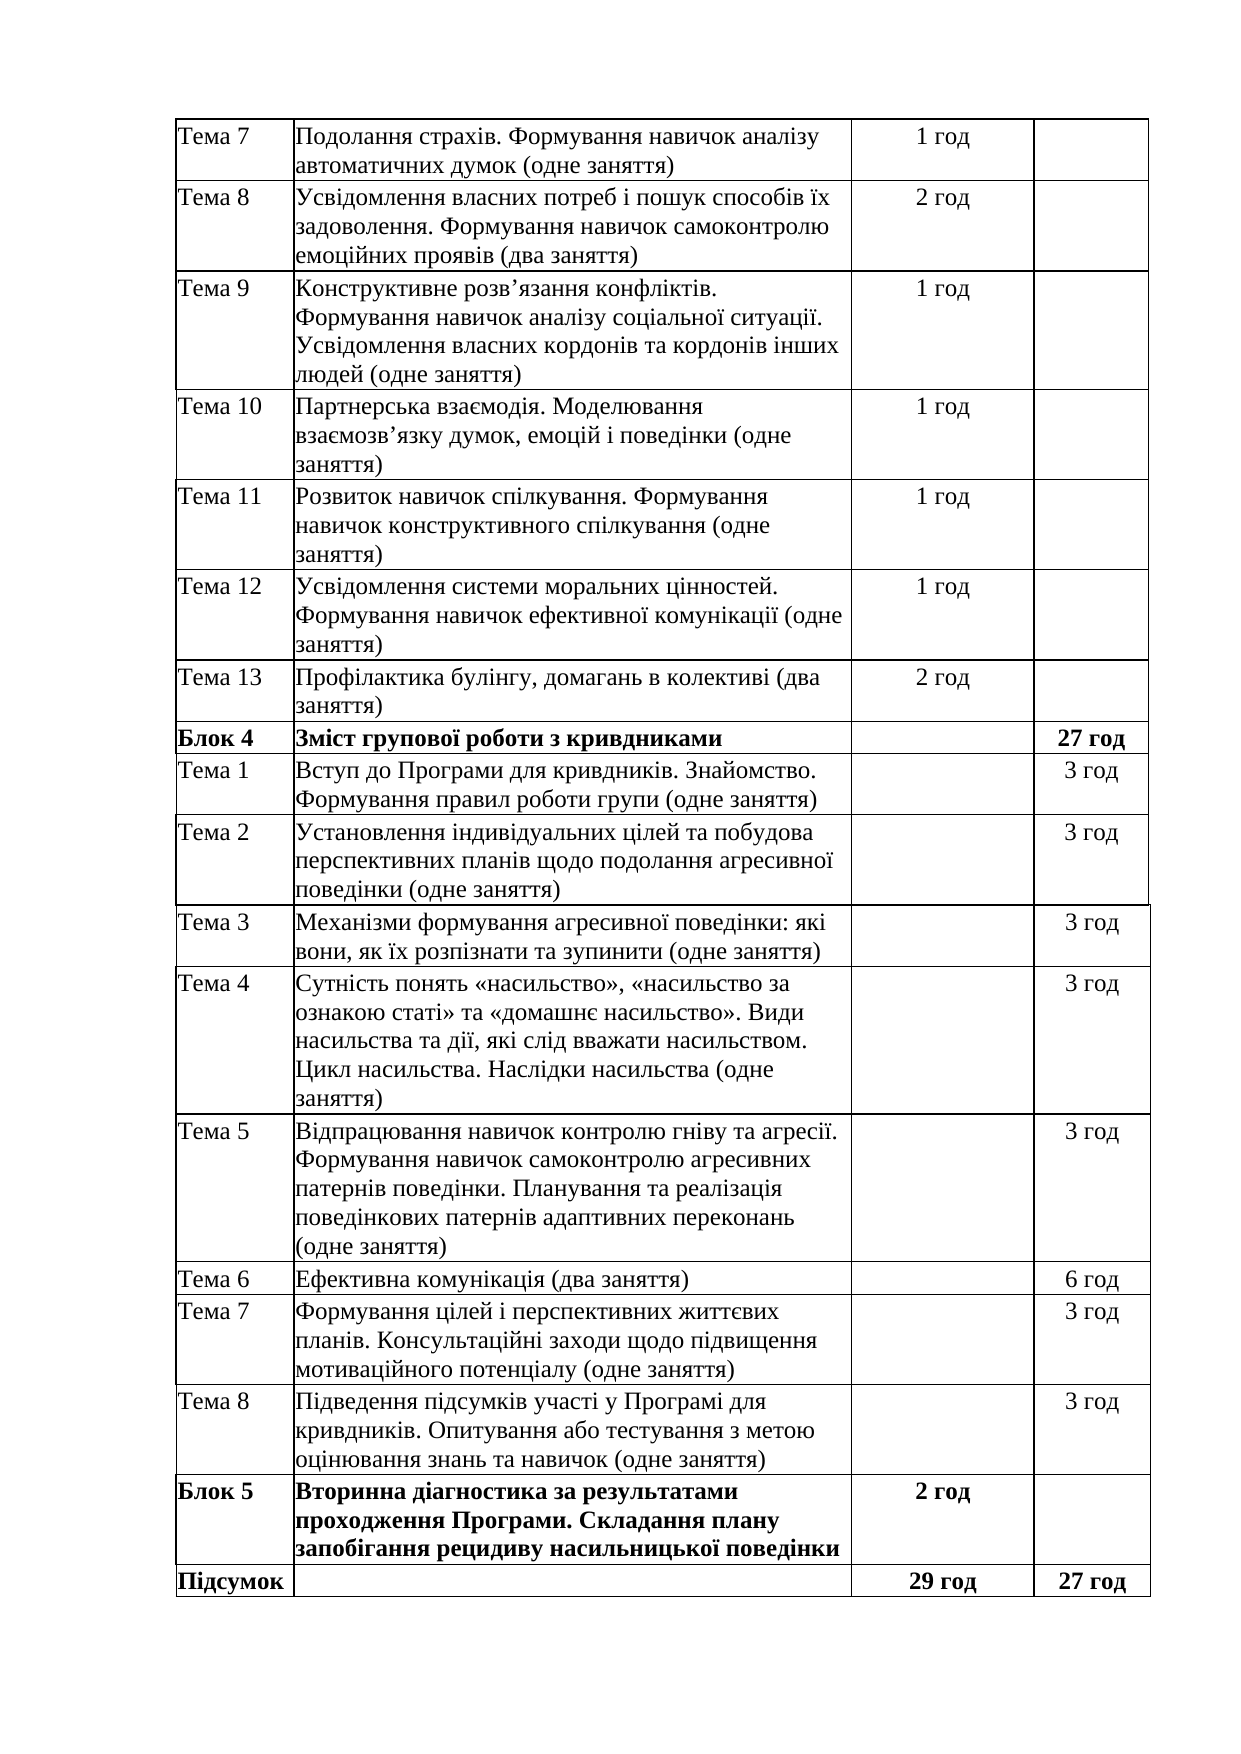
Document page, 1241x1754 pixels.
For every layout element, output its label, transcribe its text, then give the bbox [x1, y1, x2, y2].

table_cell [1035, 181, 1148, 270]
table_cell [1035, 661, 1148, 721]
table_cell Розвиток навичок спілкування. Формування навичок конструктивного спілкування (одне заняття) [295, 480, 851, 569]
table_cell [852, 1262, 1033, 1294]
table_cell 1 год [852, 272, 1033, 389]
table_cell Сутність понять «насильство», «насильство за ознакою статі» та «домашнє насильство». Види насильства та дії, які слід вважати насильством. Цикл насильства. Наслідки насильства (одне заняття) [295, 967, 851, 1113]
table_cell 1 год [852, 570, 1033, 659]
table_cell [1035, 120, 1148, 180]
table_cell Тема 13 [177, 661, 293, 721]
table_cell 3 год [1035, 754, 1148, 814]
table_cell Тема 4 [177, 967, 293, 1113]
table_cell Блок 4 [177, 722, 293, 753]
table_cell [1035, 1475, 1150, 1563]
table_cell 27 год [1035, 722, 1148, 753]
table_cell 3 год [1035, 967, 1150, 1113]
table_cell [852, 722, 1033, 753]
table_cell 1 год [852, 390, 1033, 479]
table_cell [295, 1565, 851, 1596]
table_cell Подолання страхів. Формування навичок аналізу автоматичних думок (одне заняття) [295, 120, 851, 180]
table_cell 1 год [852, 480, 1033, 569]
table_cell 2 год [852, 181, 1033, 270]
table_cell [852, 1385, 1033, 1474]
table_cell Тема 7 [177, 120, 293, 180]
table_cell Тема 8 [177, 181, 293, 270]
table_cell Тема 11 [177, 480, 293, 569]
table_cell 3 год [1035, 1385, 1150, 1474]
table_cell Партнерська взаємодія. Моделювання взаємозв’язку думок, емоцій і поведінки (одне заняття) [295, 390, 851, 479]
table_cell Підсумок [177, 1565, 293, 1596]
table_cell Конструктивне розв’язання конфліктів. Формування навичок аналізу соціальної ситуації. Усвідомлення власних кордонів та кордонів інших людей (одне заняття) [295, 272, 851, 389]
table_cell Блок 5 [177, 1475, 293, 1563]
table_cell [852, 1295, 1033, 1384]
table_cell [1035, 570, 1148, 659]
table_cell 3 год [1035, 1295, 1150, 1384]
table_cell [852, 815, 1033, 904]
table_cell [1035, 480, 1148, 569]
table_cell Вступ до Програми для кривдників. Знайомство. Формування правил роботи групи (одне заняття) [295, 754, 851, 814]
table_cell [1035, 272, 1148, 389]
table_cell 29 год [852, 1565, 1033, 1596]
table_cell 2 год [852, 1475, 1033, 1563]
table_cell 3 год [1035, 905, 1150, 966]
table_cell 1 год [852, 120, 1033, 180]
table_cell Механізми формування агресивної поведінки: які вони, як їх розпізнати та зупинити (одне заняття) [295, 906, 851, 966]
table_cell 6 год [1035, 1262, 1150, 1294]
table_cell [852, 967, 1033, 1113]
table_cell Установлення індивідуальних цілей та побудова перспективних планів щодо подолання агресивної поведінки (одне заняття) [295, 815, 851, 904]
table_cell Підведення підсумків участі у Програмі для кривдників. Опитування або тестування з метою оцінювання знань та навичок (одне заняття) [295, 1385, 851, 1474]
table_cell Тема 12 [177, 570, 293, 659]
table_cell Ефективна комунікація (два заняття) [295, 1262, 851, 1294]
table_cell Усвідомлення системи моральних цінностей. Формування навичок ефективної комунікації (одне заняття) [295, 570, 851, 659]
table_cell Тема 1 [177, 754, 293, 814]
table_cell Тема 3 [177, 906, 293, 966]
table_cell Тема 8 [177, 1385, 293, 1474]
table_cell Формування цілей і перспективних життєвих планів. Консультаційні заходи щодо підвищення мотиваційного потенціалу (одне заняття) [295, 1295, 851, 1384]
table_cell 3 год [1035, 1115, 1150, 1261]
table_cell Зміст групової роботи з кривдниками [295, 722, 851, 753]
table_cell [852, 1115, 1033, 1261]
table_cell [1035, 390, 1148, 479]
table_cell Тема 10 [177, 390, 293, 479]
table_cell 2 год [852, 661, 1033, 721]
table_cell Тема 6 [177, 1262, 293, 1294]
table_cell 3 год [1035, 815, 1148, 904]
table_cell Тема 7 [177, 1295, 293, 1384]
table_cell Вторинна діагностика за результатами проходження Програми. Складання плану запобігання рецидиву насильницької поведінки [295, 1475, 851, 1563]
table_cell Профілактика булінгу, домагань в колективі (два заняття) [295, 661, 851, 721]
table_cell Тема 2 [177, 815, 293, 904]
table_cell Відпрацювання навичок контролю гніву та агресії. Формування навичок самоконтролю агресивних патернів поведінки. Планування та реалізація поведінкових патернів адаптивних переконань (одне заняття) [295, 1115, 851, 1261]
table_cell Усвідомлення власних потреб і пошук способів їх задоволення. Формування навичок самоконтролю емоційних проявів (два заняття) [295, 181, 851, 270]
table_cell 27 год [1035, 1565, 1150, 1596]
table_cell [852, 906, 1033, 966]
table_cell Тема 5 [177, 1115, 293, 1261]
table_cell Тема 9 [177, 272, 293, 389]
table_cell [852, 754, 1033, 814]
